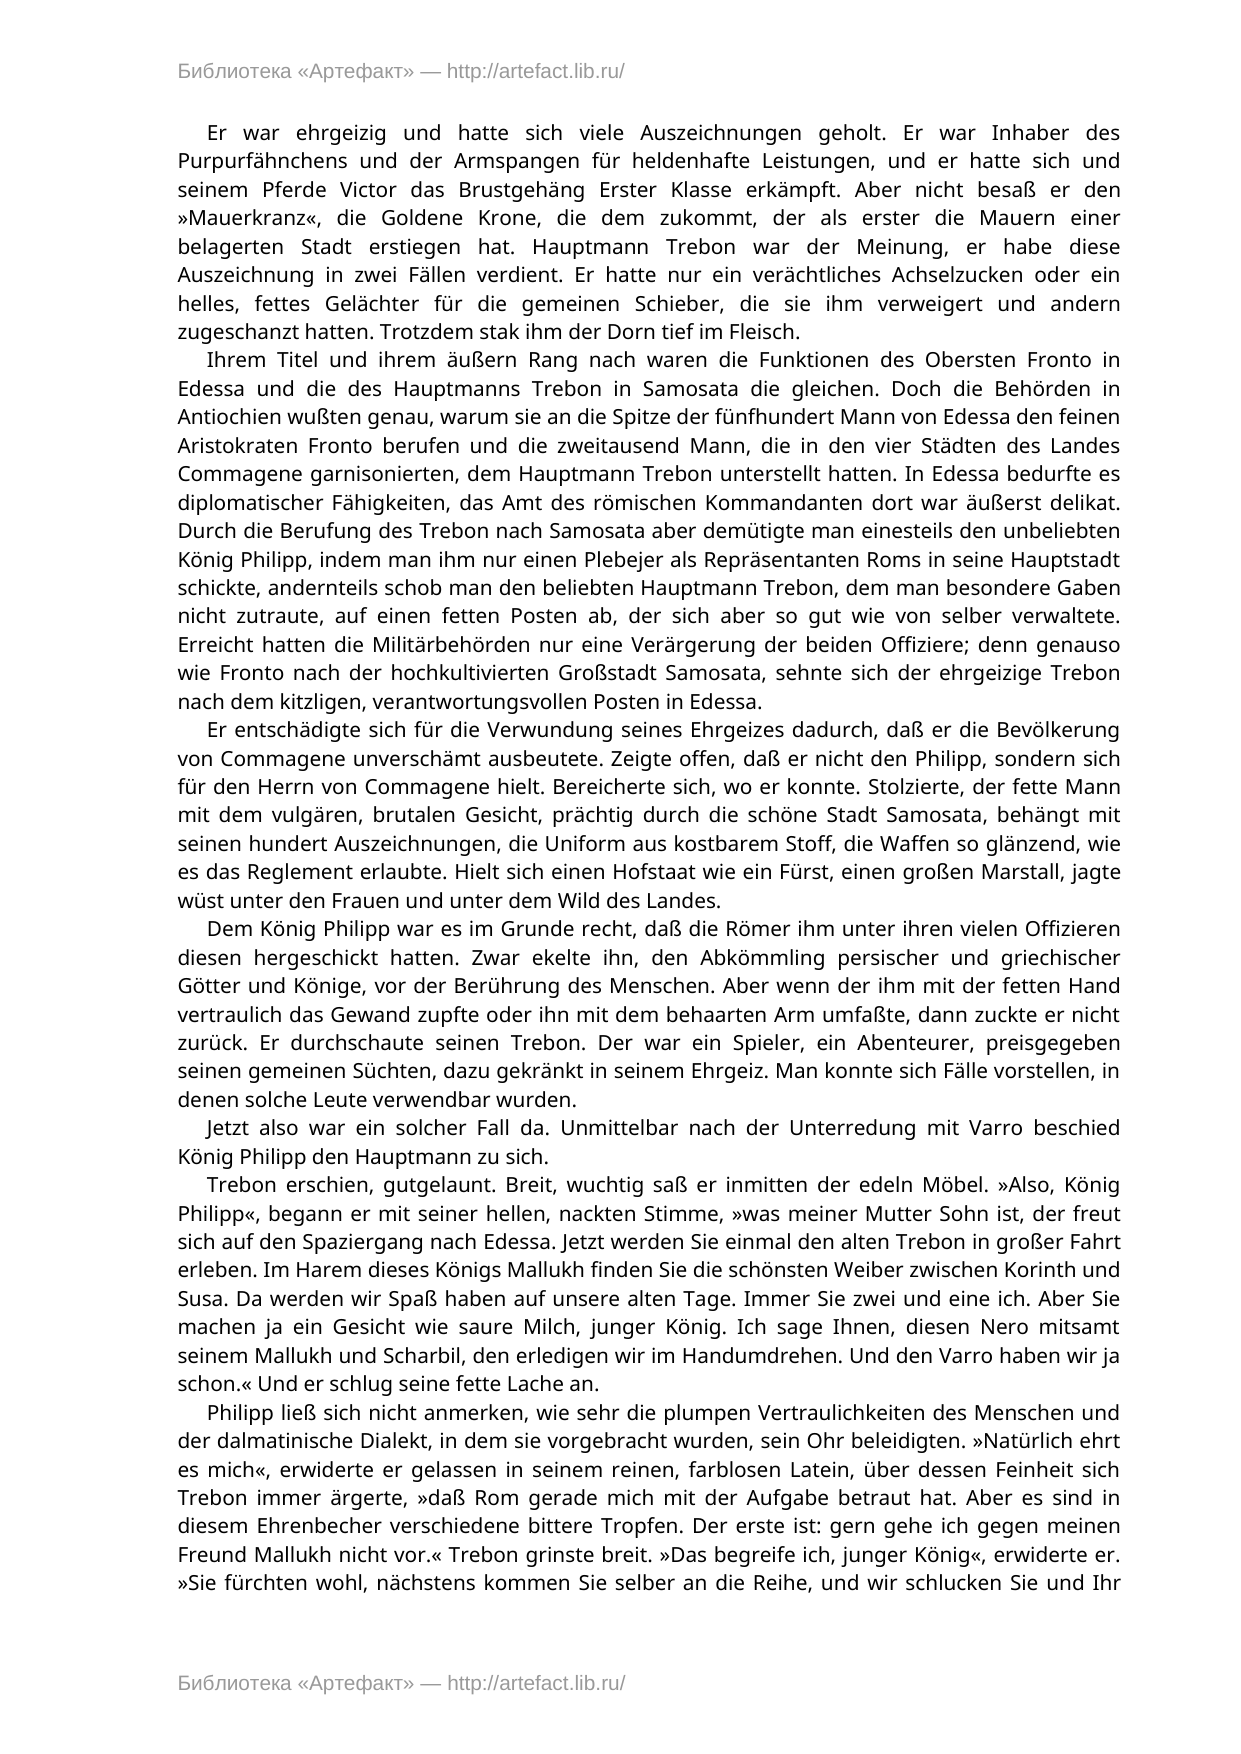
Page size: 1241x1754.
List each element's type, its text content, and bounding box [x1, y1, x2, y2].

text Er war ehrgeizig und hatte sich viele Auszeichnungen geholt. Er war Inhaber des Purpurfähnchens und der Armspangen für heldenhafte Leistungen, und er hatte sich und seinem Pferde Victor das Brustgehäng Erster Klasse erkämpft. Aber nicht besaß er den »Mauerkranz«, die Goldene Krone, die dem zukommt, der als erster die Mauern einer belagerten Stadt erstiegen hat. Hauptmann Trebon war der Meinung, er habe diese Auszeichnung in zwei Fällen verdient. Er hatte nur ein verächtliches Achselzucken oder ein helles, fettes Gelächter für die gemeinen Schieber, die sie ihm verweigert und andern zugeschanzt hatten. Trotzdem stak ihm der Dorn tief im Fleisch. [177, 118, 1122, 346]
text Er entschädigte sich für die Verwundung seines Ehrgeizes dadurch, daß er die Bevölkerung von Commagene unverschämt ausbeutete. Zeigte offen, daß er nicht den Philipp, sondern sich für den Herrn von Commagene hielt. Bereicherte sich, wo er konnte. Stolzierte, der fette Mann mit dem vulgären, brutalen Gesicht, prächtig durch die schöne Stadt Samosata, behängt mit seinen hundert Auszeichnungen, die Uniform aus kostbarem Stoff, die Waffen so glänzend, wie es das Reglement erlaubte. Hielt sich einen Hofstaat wie ein Fürst, einen großen Marstall, jagte wüst unter den Frauen und unter dem Wild des Landes. [177, 715, 1122, 914]
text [177, 1398, 1122, 1597]
text Trebon erschien, gutgelaunt. Breit, wuchtig saß er inmitten der edeln Möbel. »Also, König Philipp«, begann er mit seiner hellen, nackten Stimme, »was meiner Mutter Sohn ist, der freut sich auf den Spaziergang nach Edessa. Jetzt werden Sie einmal den alten Trebon in großer Fahrt erleben. Im Harem dieses Königs Mallukh finden Sie die schönsten Weiber zwischen Korinth und Susa. Da werden wir Spaß haben auf unsere alten Tage. Immer Sie zwei und eine ich. Aber Sie machen ja ein Gesicht wie saure Milch, junger König. Ich sage Ihnen, diesen Nero mitsamt seinem Mallukh und Scharbil, den erledigen wir im Handumdrehen. Und den Varro haben wir ja schon.« Und er schlug seine fette Lache an. [177, 1170, 1122, 1398]
text Dem König Philipp war es im Grunde recht, daß die Römer ihm unter ihren vielen Offizieren diesen hergeschickt hatten. Zwar ekelte ihn, den Abkömmling persischer und griechischer Götter und Könige, vor der Berührung des Menschen. Aber wenn der ihm mit der fetten Hand vertraulich das Gewand zupfte oder ihn mit dem behaarten Arm umfaßte, dann zuckte er nicht zurück. Er durchschaute seinen Trebon. Der war ein Spieler, ein Abenteurer, preisgegeben seinen gemeinen Süchten, dazu gekränkt in seinem Ehrgeiz. Man konnte sich Fälle vorstellen, in denen solche Leute verwendbar wurden. [177, 914, 1122, 1113]
text Jetzt also war ein solcher Fall da. Unmittelbar nach der Unterredung mit Varro beschied König Philipp den Hauptmann zu sich. [177, 1113, 1122, 1170]
text Ihrem Titel und ihrem äußern Rang nach waren die Funktionen des Obersten Fronto in Edessa und die des Hauptmanns Trebon in Samosata die gleichen. Doch die Behörden in Antiochien wußten genau, warum sie an die Spitze der fünfhundert Mann von Edessa den feinen Aristokraten Fronto berufen und die zweitausend Mann, die in den vier Städten des Landes Commagene garnisonierten, dem Hauptmann Trebon unterstellt hatten. In Edessa bedurfte es diplomatischer Fähigkeiten, das Amt des römischen Kommandanten dort war äußerst delikat. Durch die Berufung des Trebon nach Samosata aber demütigte man einesteils den unbeliebten König Philipp, indem man ihm nur einen Plebejer als Repräsentanten Roms in seine Hauptstadt schickte, andernteils schob man den beliebten Hauptmann Trebon, dem man besondere Gaben nicht zutraute, auf einen fetten Posten ab, der sich aber so gut wie von selber verwaltete. Erreicht hatten die Militärbehörden nur eine Verärgerung der beiden Offiziere; denn genauso wie Fronto nach der hochkultivierten Großstadt Samosata, sehnte sich der ehrgeizige Trebon nach dem kitzligen, verantwortungsvollen Posten in Edessa. [177, 346, 1122, 715]
